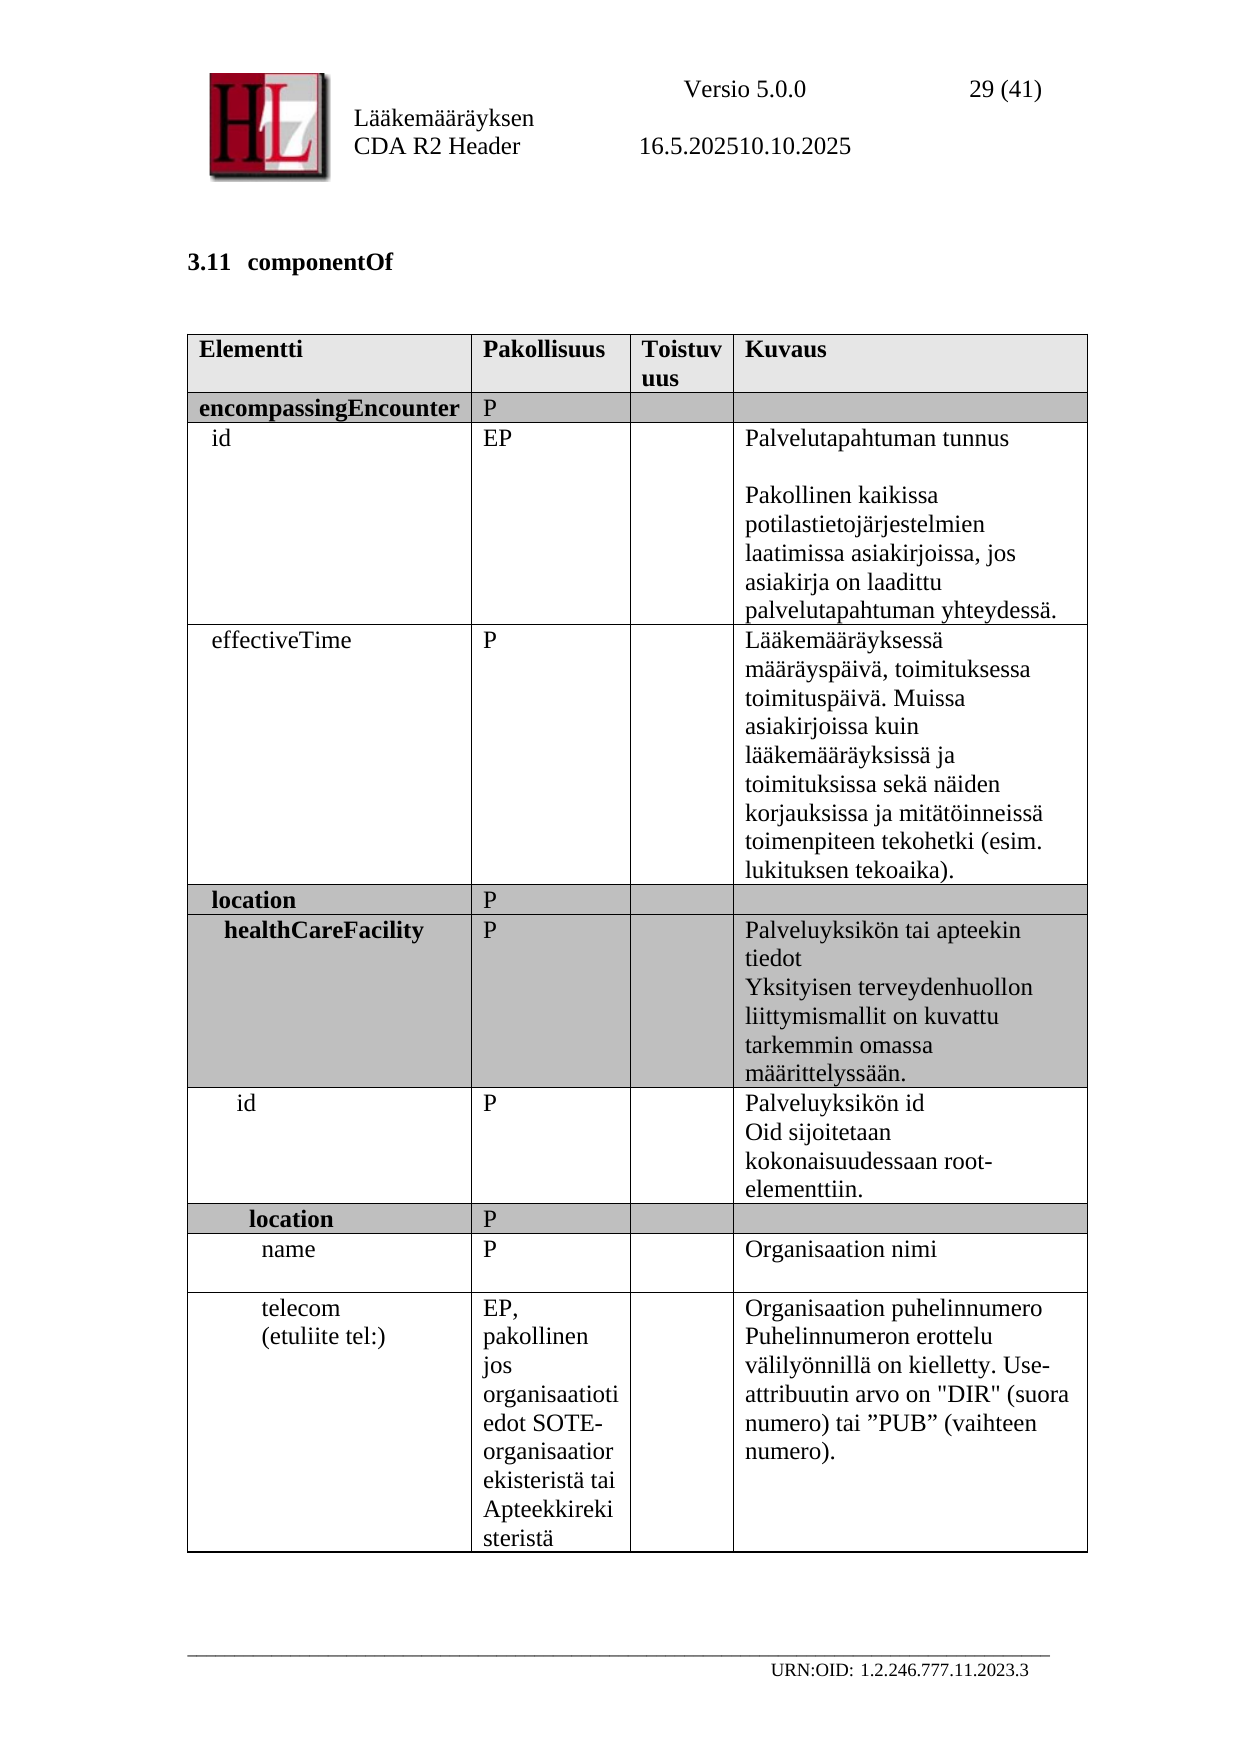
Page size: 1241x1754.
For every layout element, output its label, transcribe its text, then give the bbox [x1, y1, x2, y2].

table_cell [734, 885, 1087, 914]
table_cell [631, 1088, 733, 1203]
table_cell healthCareFacility [188, 915, 471, 1087]
table_cell [631, 885, 733, 914]
table_cell name [188, 1234, 471, 1292]
table_cell P [472, 915, 630, 1087]
table_cell P [472, 1204, 630, 1233]
table_cell P [472, 625, 630, 884]
table_cell [631, 625, 733, 884]
table_cell [631, 915, 733, 1087]
table_cell Palveluyksikön tai apteekin tiedot Yksityisen terveydenhuollon liittymismallit on kuvattu tarkemmin omassa määrittelyssään. [734, 915, 1087, 1087]
subtitle componentOf [187, 247, 1053, 276]
table_cell [631, 423, 733, 624]
table_header Kuvaus [734, 335, 1087, 392]
table_cell P [472, 1088, 630, 1203]
table_cell [734, 393, 1087, 422]
table_cell location [188, 885, 471, 914]
table_cell P [472, 885, 630, 914]
table_cell effectiveTime [188, 625, 471, 884]
table_cell Organisaation puhelinnumero Puhelinnumeron erottelu välilyönnillä on kielletty. Use-attribuutin arvo on "DIR" (suora numero) tai ”PUB” (vaihteen numero). [734, 1293, 1087, 1551]
picture [209, 73, 332, 182]
table_header Toistuvuus [631, 335, 733, 392]
table_cell [631, 1293, 733, 1551]
table_cell Organisaation nimi [734, 1234, 1087, 1292]
table_cell Lääkemääräyksessä määräyspäivä, toimituksessa toimituspäivä. Muissa asiakirjoissa kuin lääkemääräyksissä ja toimituksissa sekä näiden korjauksissa ja mitätöinneissä toimenpiteen tekohetki (esim. lukituksen tekoaika). [734, 625, 1087, 884]
table_cell id [188, 423, 471, 624]
table_cell telecom (etuliite tel:) [188, 1293, 471, 1551]
table_cell encompassingEncounter [188, 393, 471, 422]
table_cell EP, pakollinen jos organisaatiotiedot SOTE-organisaatiorekisteristä tai Apteekkirekisteristä [472, 1293, 630, 1551]
table_cell [631, 393, 733, 422]
table_cell Palveluyksikön id Oid sijoitetaan kokonaisuudessaan root-elementtiin. [734, 1088, 1087, 1203]
table_header Pakollisuus [472, 335, 630, 392]
table_cell P [472, 393, 630, 422]
table_cell location [188, 1204, 471, 1233]
table_cell EP [472, 423, 630, 624]
table_cell [734, 1204, 1087, 1233]
table_cell Palvelutapahtuman tunnus Pakollinen kaikissa potilastietojärjestelmien laatimissa asiakirjoissa, jos asiakirja on laadittu palvelutapahtuman yhteydessä. [734, 423, 1087, 624]
table_cell [631, 1234, 733, 1292]
table_cell P [472, 1234, 630, 1292]
table_cell id [188, 1088, 471, 1203]
table_cell [631, 1204, 733, 1233]
table_header Elementti [188, 335, 471, 392]
